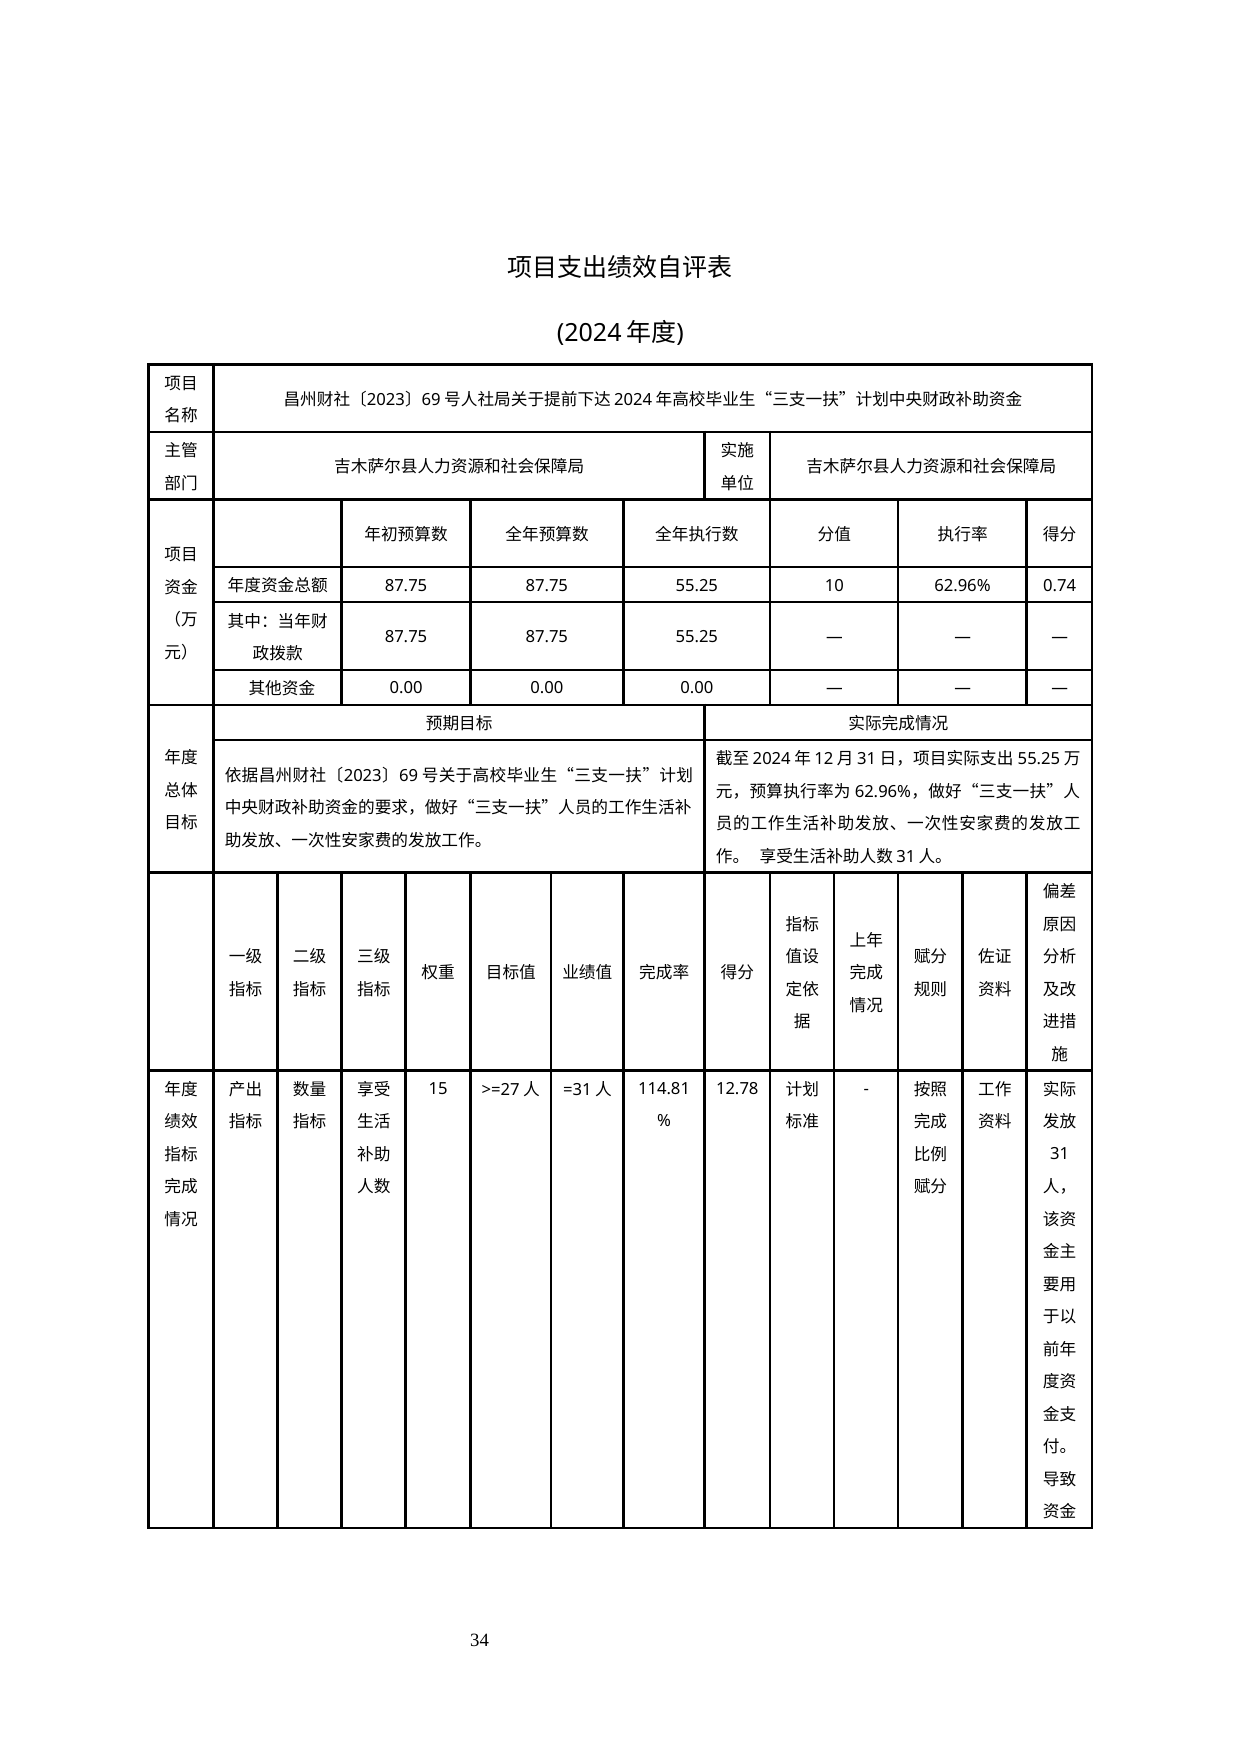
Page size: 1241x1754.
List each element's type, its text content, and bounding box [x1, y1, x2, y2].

table_cell 得分 [1028, 501, 1091, 566]
table_cell 0.00 [343, 671, 469, 703]
table_cell (2024年度) [148, 298, 1092, 363]
table_cell 62.96% [899, 568, 1025, 601]
table_cell 12.78 [706, 1072, 769, 1526]
table_cell 年度总体目标 [150, 706, 212, 871]
table_header 项目支出绩效自评表 [148, 233, 1092, 298]
table_cell 目标值 [472, 874, 550, 1069]
table_cell 依据昌州财社〔2023〕69号关于高校毕业生“三支一扶”计划中央财政补助资金的要求，做好“三支一扶”人员的工作生活补助发放、一次性安家费的发放工作。 [215, 741, 703, 871]
table_cell — [771, 671, 897, 703]
table_cell [215, 501, 340, 566]
table_cell 二级指标 [279, 874, 340, 1069]
table_cell 昌州财社〔2023〕69号人社局关于提前下达2024年高校毕业生“三支一扶”计划中央财政补助资金 [215, 366, 1091, 431]
table_cell 执行率 [899, 501, 1025, 566]
table_cell [150, 874, 212, 1069]
table_cell 114.81% [625, 1072, 703, 1526]
table_cell 计划标准 [771, 1072, 833, 1526]
table_cell 55.25 [625, 568, 769, 601]
table_cell 项目名称 [150, 366, 212, 431]
table_cell 全年执行数 [625, 501, 769, 566]
table_cell 0.00 [472, 671, 622, 703]
table_cell 上年完成情况 [835, 874, 897, 1069]
table_cell 实际完成情况 [706, 706, 1091, 739]
table_cell 数量指标 [279, 1072, 340, 1526]
table_cell 吉木萨尔县人力资源和社会保障局 [215, 433, 703, 498]
table_cell 15 [407, 1072, 469, 1526]
table_cell 其中：当年财政拨款 [215, 603, 340, 668]
table_cell — [1028, 603, 1091, 668]
table_cell 分值 [771, 501, 897, 566]
table_cell 87.75 [343, 568, 469, 601]
table_cell 享受生活补助人数 [343, 1072, 404, 1526]
table_cell 全年预算数 [472, 501, 622, 566]
table_cell >=27人 [472, 1072, 550, 1526]
table_cell 实施单位 [706, 433, 769, 498]
table_cell 吉木萨尔县人力资源和社会保障局 [771, 433, 1091, 498]
table_cell 得分 [706, 874, 769, 1069]
table_cell 指标值设定依据 [771, 874, 833, 1069]
table_cell 业绩值 [552, 874, 622, 1069]
table_cell 一级指标 [215, 874, 276, 1069]
table_cell 项目资金（万元） [150, 501, 212, 703]
table_cell 年度绩效指标完成情况 [150, 1072, 212, 1526]
table_cell 完成率 [625, 874, 703, 1069]
table_cell 年度资金总额 [215, 568, 340, 601]
table_cell 权重 [407, 874, 469, 1069]
table_cell 年初预算数 [343, 501, 469, 566]
table_cell — [899, 603, 1025, 668]
table_cell 55.25 [625, 603, 769, 668]
table_cell 预期目标 [215, 706, 703, 739]
table_cell 按照完成比例赋分 [899, 1072, 961, 1526]
table_cell - [835, 1072, 897, 1526]
table_cell 佐证资料 [964, 874, 1025, 1069]
table_cell 主管部门 [150, 433, 212, 498]
table_cell 87.75 [343, 603, 469, 668]
table_cell 87.75 [472, 603, 622, 668]
table_cell 赋分规则 [899, 874, 961, 1069]
table_cell — [899, 671, 1025, 703]
table_cell =31人 [552, 1072, 622, 1526]
table_cell 偏差原因分析及改进措施 [1028, 874, 1091, 1069]
table_cell 0.00 [625, 671, 769, 703]
table_cell 10 [771, 568, 897, 601]
table_cell 0.74 [1028, 568, 1091, 601]
table_cell 87.75 [472, 568, 622, 601]
table_cell — [771, 603, 897, 668]
table_cell 工作资料 [964, 1072, 1025, 1526]
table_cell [1028, 1072, 1091, 1526]
table_cell 截至2024年12月31日，项目实际支出55.25万元，预算执行率为62.96%，做好“三支一扶”人员的工作生活补助发放、一次性安家费的发放工作。 享受生活补助人数31人。 [706, 741, 1091, 871]
table_cell — [1028, 671, 1091, 703]
table_cell 产出指标 [215, 1072, 276, 1526]
table_cell 三级指标 [343, 874, 404, 1069]
table_cell 其他资金 [215, 671, 340, 703]
